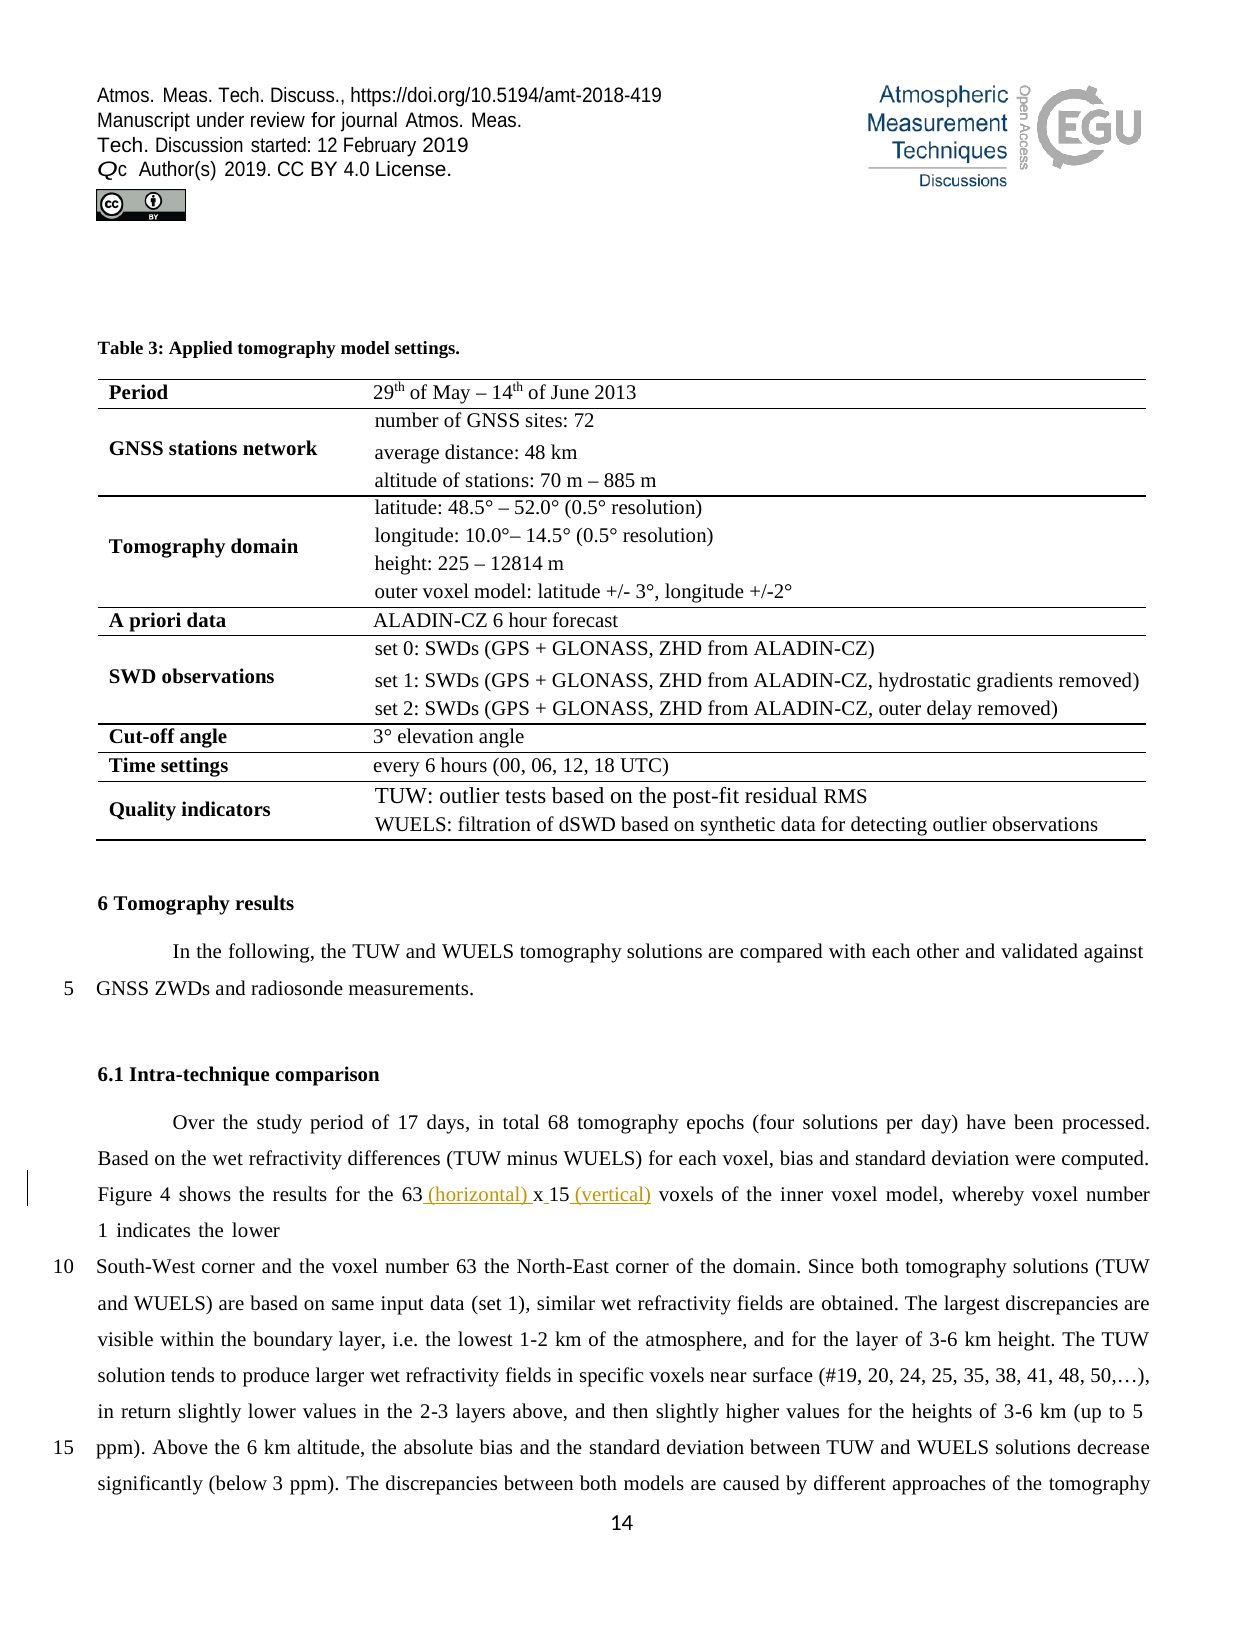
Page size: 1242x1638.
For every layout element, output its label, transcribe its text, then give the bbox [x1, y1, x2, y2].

text In the following, the TUW and WUELS tomography solutions are compared with each other and validated against [172, 939, 1158, 963]
text set 0: SWDs (GPS + GLONASS, ZHD from ALADIN-CZ) [374, 636, 1158, 659]
text outer voxel model: latitude +/- 3°, longitude +/-2° [374, 579, 1158, 602]
text Over the study period of 17 days, in total 68 tomography epochs (four solutions per day) have been processed. Based on the wet refractivity differences (TUW minus WUELS) for each voxel, bias and standard deviation were computed. Figure 4 shows the results for the 63x15 voxels of the inner voxel model, whereby voxel number 1 indicates the lower [97, 1110, 1150, 1242]
text 6 Tomography results [97, 891, 1158, 914]
text Quality indicators [109, 799, 277, 821]
text A priori data ALADIN-CZ 6 hour forecast [109, 608, 1158, 632]
text set 1: SWDs (GPS + GLONASS, ZHD from ALADIN-CZ, hydrostatic gradients removed) [374, 668, 1158, 692]
text Table 3: Applied tomography model settings. [97, 337, 1158, 358]
text set 2: SWDs (GPS + GLONASS, ZHD from ALADIN-CZ, outer delay removed) [374, 696, 1158, 719]
text GNSS stations network [109, 436, 323, 460]
text Period 29th of May – 14th of June 2013 number of GNSS sites: 72 [109, 376, 644, 432]
text 5 GNSS ZWDs and radiosonde measurements. [63, 975, 1158, 999]
text average distance: 48 km [374, 440, 1158, 464]
text 10 South-West corner and the voxel number 63 the North-East corner of the domain. Since both tomography solutions (TUW and WUELS) are based on same input data (set 1), similar wet refractivity fields are obtained. The largest discrepancies are visible within the boundary layer, i.e. the lowest 1-2 km of the atmosphere, and for the layer of 3-6 km height. The TUW solution tends to produce larger wet refractivity fields in specific voxels near surface (#19, 20, 24, 25, 35, 38, 41, 48, 50,…), in return slightly lower values in the 2-3 layers above, and then slightly higher values for the heights of 3-6 km (up to 5 [53, 1254, 1150, 1423]
text Tomography domain [109, 534, 318, 558]
text Time settings every 6 hours (00, 06, 12, 18 UTC) [109, 753, 1158, 777]
text WUELS: filtration of dSWD based on synthetic data for detecting outlier observations [374, 812, 1158, 835]
text TUW: outlier tests based on the post-fit residual RMS [374, 781, 1158, 799]
text 6.1 Intra-technique comparison [97, 1062, 1158, 1085]
text Cut-off angle 3° elevation angle [109, 724, 1158, 748]
text altitude of stations: 70 m – 885 m latitude: 48.5° – 52.0° (0.5° resolution) longitude: 10.0°– 14.5° (0.5° resolution) height: 225 – 12814 m [374, 467, 718, 575]
text SWD observations [109, 664, 281, 688]
picture [867, 84, 1141, 187]
picture [97, 190, 185, 220]
